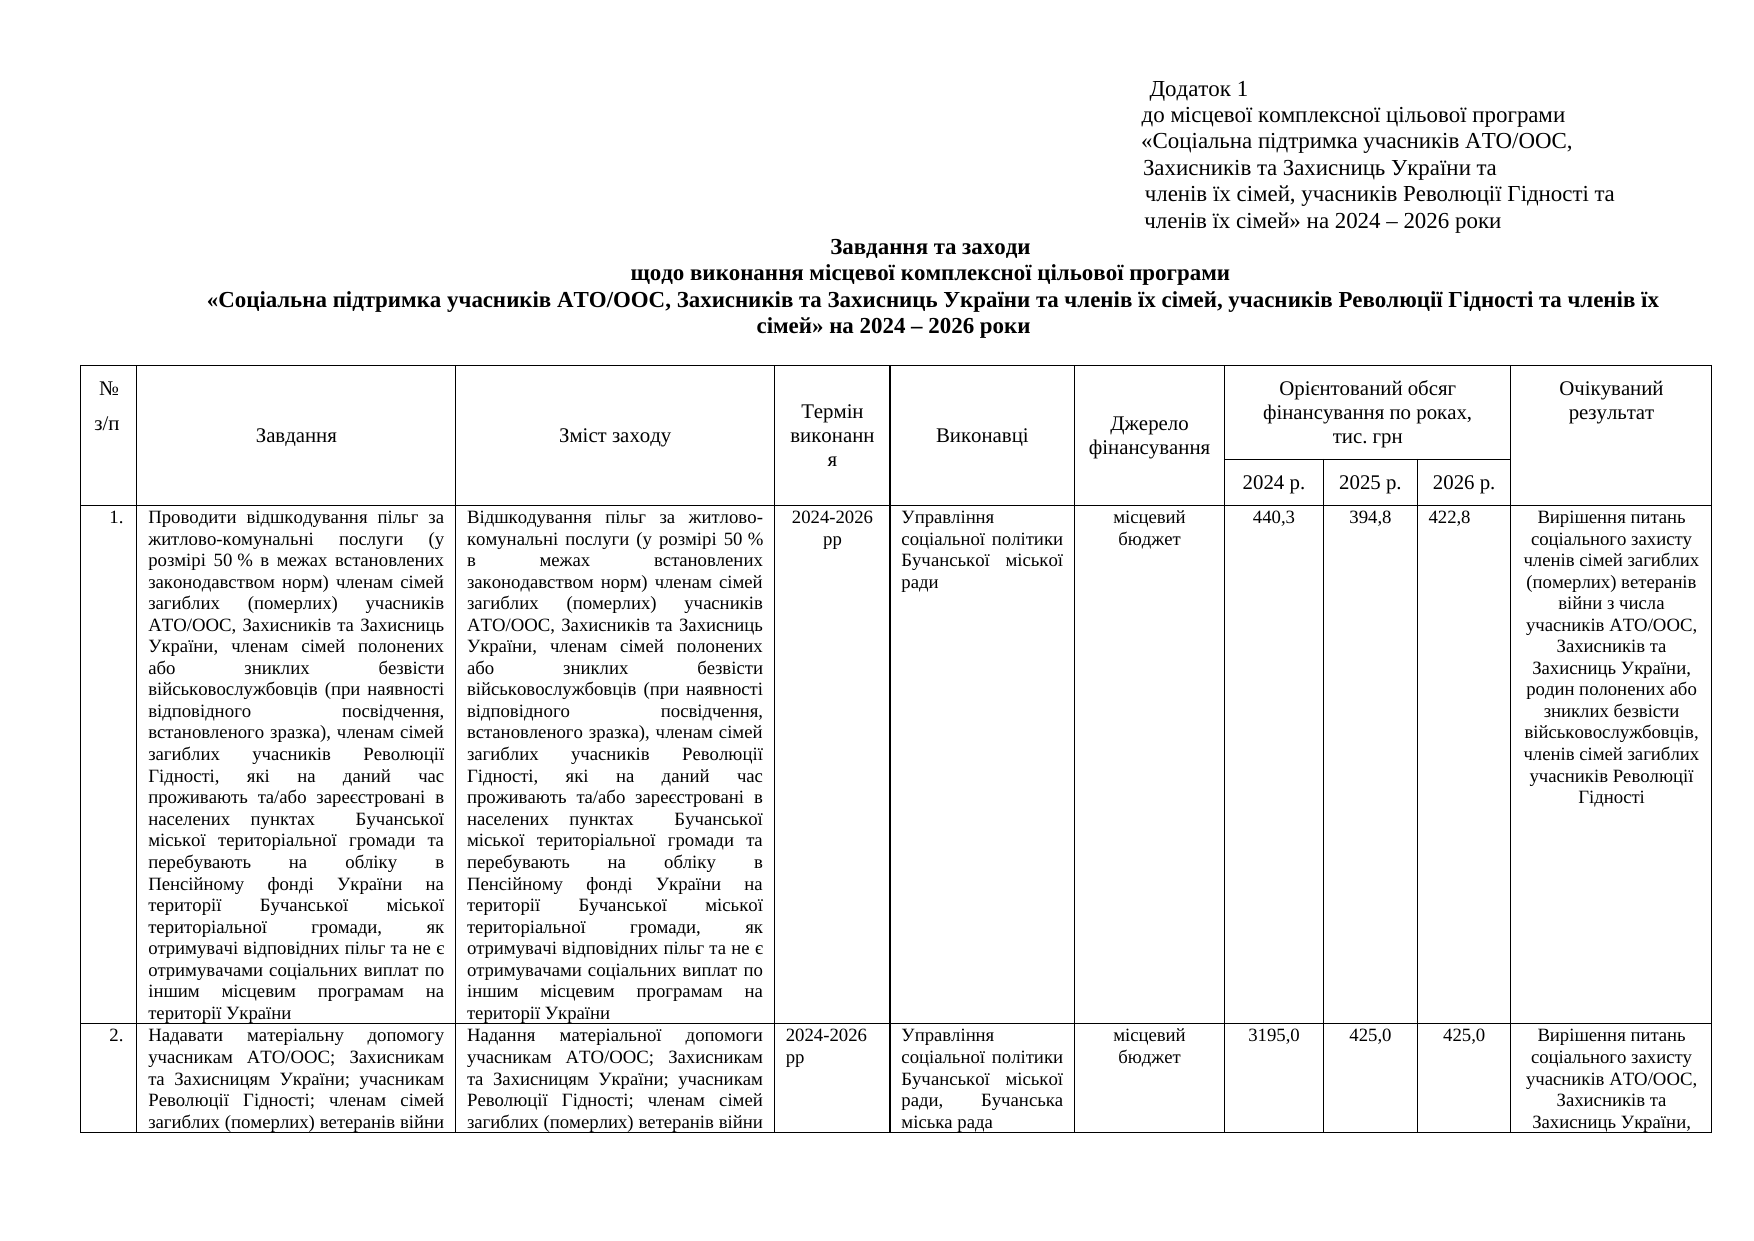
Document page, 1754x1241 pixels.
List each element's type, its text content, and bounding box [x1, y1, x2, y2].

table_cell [456, 1024, 774, 1132]
text Захисників та Захисниць України та [709, 154, 1674, 180]
table_header № з/п [81, 366, 136, 505]
table_cell 440,3 [1225, 506, 1323, 1023]
table_cell [81, 506, 136, 1023]
table_cell 2026 р. [1418, 460, 1510, 505]
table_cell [1511, 1024, 1711, 1132]
text щодо виконання місцевої комплексної цільової програми [118, 259, 1669, 286]
table_header Орієнтований обсяг фінансування по роках, тис. грн [1225, 366, 1510, 459]
table_header Зміст заходу [456, 366, 774, 505]
table_cell [81, 1024, 136, 1132]
table_cell Управління соціальної політики Бучанської міської ради [891, 506, 1074, 1023]
text членів їх сімей» на 2024 – 2026 роки [709, 207, 1674, 233]
table_cell 2024-2026 рр [775, 506, 889, 1023]
table_cell Вирішення питань соціального захисту членів сімей загиблих (померлих) ветеранів війни з числа учасників АТО/ООС, Захисників та Захисниць України, родин полонених або зниклих безвісти військовослужбовців, членів сімей загиблих учасників Революції Гідності [1511, 506, 1711, 1023]
table_cell 2025 р. [1324, 460, 1417, 505]
text «Соціальна підтримка учасників АТО/ООС, Захисників та Захисниць України та членів їх сімей, учасників Революції Гідності та членів їх сімей» на 2024 – 2026 роки [118, 286, 1669, 338]
table_cell Відшкодування пільг за житлово-комунальні послуги (у розмірі 50 % в межах встановлених законодавством норм) членам сімей загиблих (померлих) учасників АТО/ООС, Захисників та Захисниць України, членам сімей полонених або зниклих безвісти військовослужбовців (при наявності відповідного посвідчення, встановленого зразка), членам сімей загиблих учасників Революції Гідності, які на даний час проживають та/або зареєстровані в населених пунктах Бучанської міської територіальної громади та перебувають на обліку в Пенсійному фонді України на території Бучанської міської територіальної громади, як отримувачі відповідних пільг та не є отримувачами соціальних виплат по іншим місцевим програмам на території України [456, 506, 774, 1023]
table_cell 2024 р. [1225, 460, 1323, 505]
table_cell 394,8 [1324, 506, 1417, 1023]
text Додаток 1 [118, 75, 1713, 101]
table_header Виконавці [891, 366, 1074, 505]
table_cell 422,8 [1418, 506, 1510, 1023]
text до місцевої комплексної цільової програми [118, 101, 1713, 128]
table_cell Проводити відшкодування пільг за житлово-комунальні послуги (у розмірі 50 % в межах встановлених законодавством норм) членам сімей загиблих (померлих) учасників АТО/ООС, Захисників та Захисниць України, членам сімей полонених або зниклих безвісти військовослужбовців (при наявності відповідного посвідчення, встановленого зразка), членам сімей загиблих учасників Революції Гідності, які на даний час проживають та/або зареєстровані в населених пунктах Бучанської міської територіальної громади та перебувають на обліку в Пенсійному фонді України на території Бучанської міської територіальної громади, як отримувачі відповідних пільг та не є отримувачами соціальних виплат по іншим місцевим програмам на території України [137, 506, 455, 1023]
table_cell місцевий бюджет [1075, 1024, 1224, 1132]
table_cell місцевий бюджет [1075, 506, 1224, 1023]
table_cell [891, 1024, 1074, 1132]
table_cell 3195,0 [1225, 1024, 1323, 1132]
table_header Очікуваний результат [1511, 366, 1711, 505]
table_cell 2024-2026 рр [775, 1024, 889, 1132]
table_header Джерело фінансування [1075, 366, 1224, 505]
text Завдання та заходи [118, 233, 1669, 259]
table_header Термін виконання [775, 366, 889, 505]
table_header Завдання [137, 366, 455, 505]
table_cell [137, 1024, 455, 1132]
text «Соціальна підтримка учасників АТО/ООС, [709, 128, 1674, 154]
text членів їх сімей, учасників Революції Гідності та [709, 180, 1674, 207]
table_cell 425,0 [1418, 1024, 1510, 1132]
table_cell 425,0 [1324, 1024, 1417, 1132]
